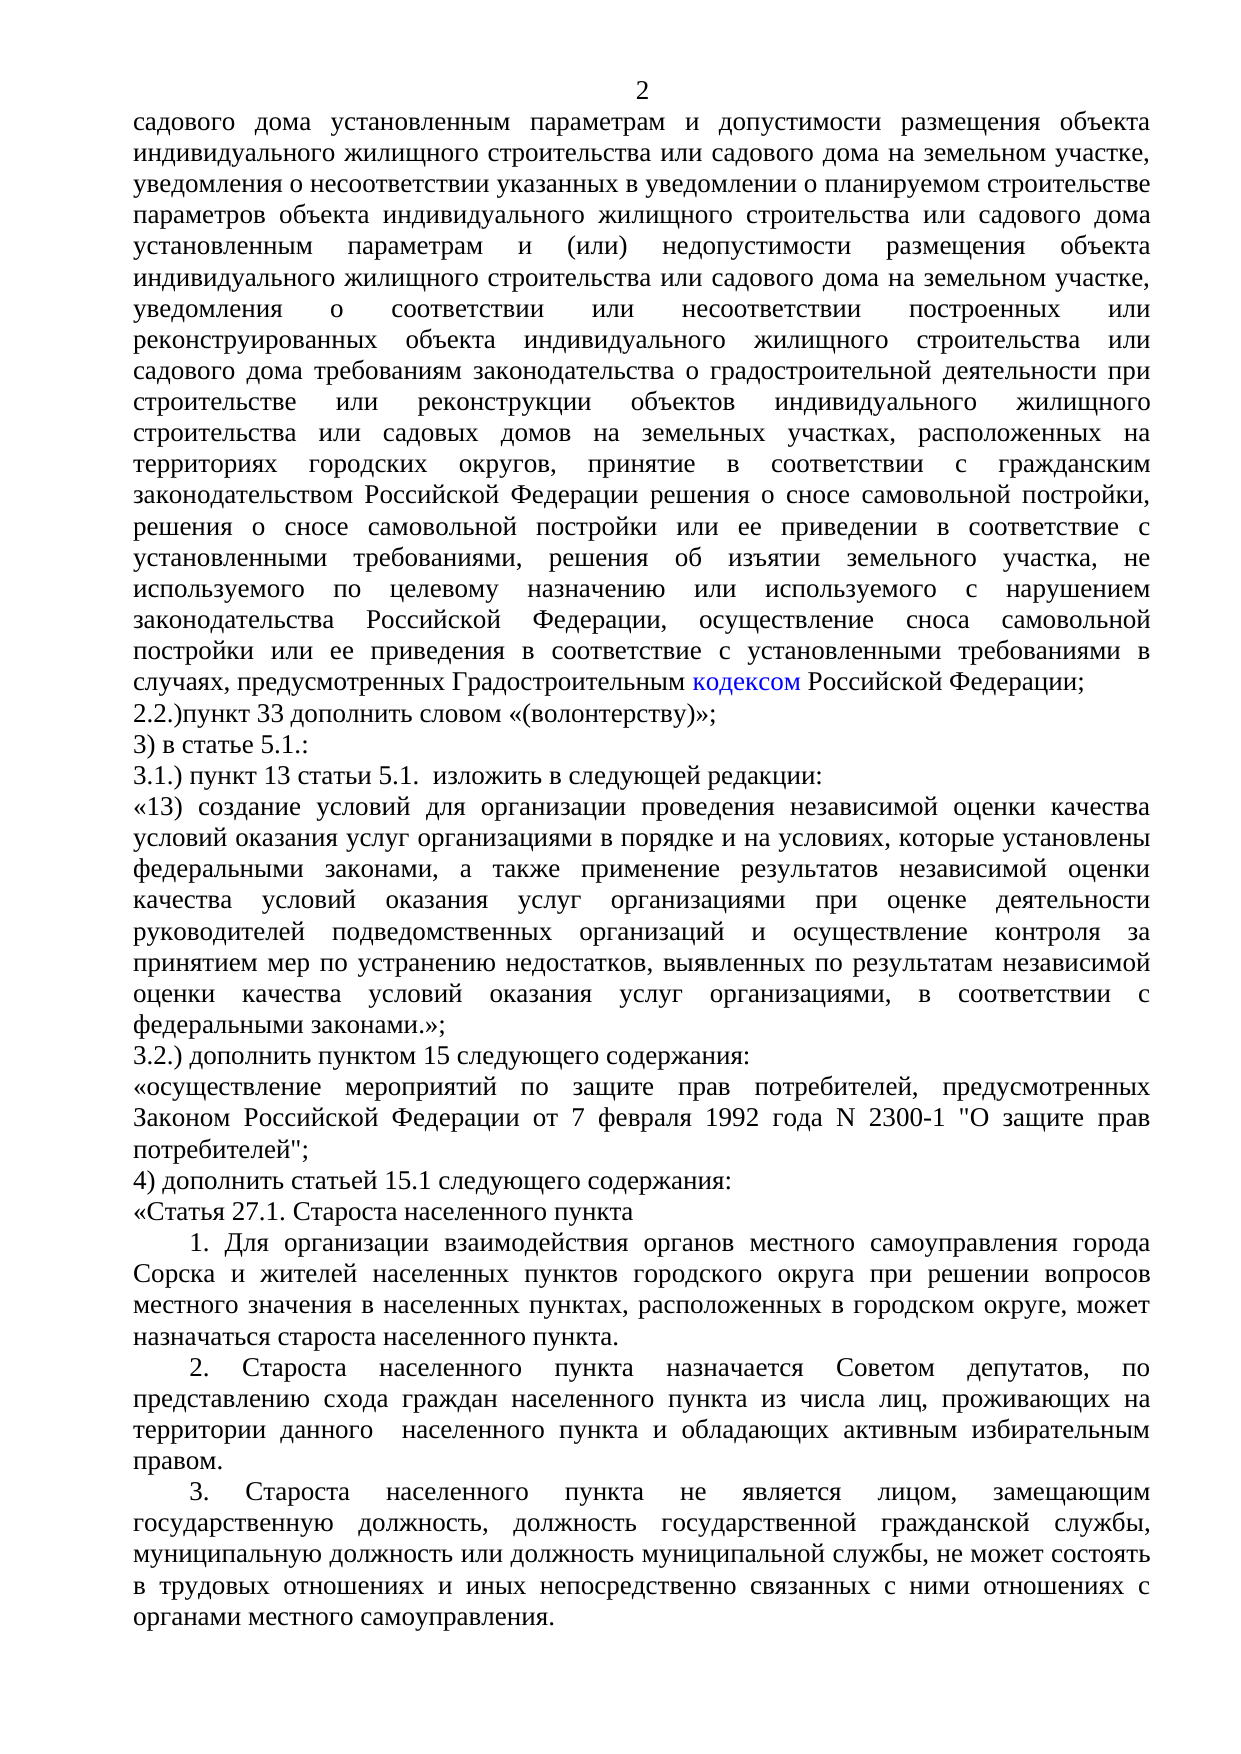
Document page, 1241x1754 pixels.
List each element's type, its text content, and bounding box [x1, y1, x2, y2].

text 3.2.) дополнить пунктом 15 следующего содержания: [133, 1039, 1152, 1070]
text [133, 105, 1152, 697]
text 4) дополнить статьей 15.1 следующего содержания: [133, 1164, 1152, 1195]
text 2.2.)пункт 33 дополнить словом «(волонтерству)»; [133, 697, 1152, 728]
text «осуществление мероприятий по защите прав потребителей, предусмотренных Законом Российской Федерации от 7 февраля 1992 года N 2300-1 "О защите прав потребителей"; [133, 1070, 1152, 1164]
text 1. Для организации взаимодействия органов местного самоуправления города Сорска и жителей населенных пунктов городского округа при решении вопросов местного значения в населенных пунктах, расположенных в городском округе, может назначаться староста населенного пункта. [133, 1226, 1152, 1351]
text 3) в статье 5.1.: [133, 728, 1152, 759]
text «13) создание условий для организации проведения независимой оценки качества условий оказания услуг организациями в порядке и на условиях, которые установлены федеральными законами, а также применение результатов независимой оценки качества условий оказания услуг организациями при оценке деятельности руководителей подведомственных организаций и осуществление контроля за принятием мер по устранению недостатков, выявленных по результатам независимой оценки качества условий оказания услуг организациями, в соответствии с федеральными законами.»; [133, 790, 1152, 1039]
text 3.1.) пункт 13 статьи 5.1. изложить в следующей редакции: [133, 759, 1152, 790]
text «Статья 27.1. Староста населенного пункта [133, 1195, 1152, 1226]
text 3. Староста населенного пункта не является лицом, замещающим государственную должность, должность государственной гражданской службы, муниципальную должность или должность муниципальной службы, не может состоять в трудовых отношениях и иных непосредственно связанных с ними отношениях с органами местного самоуправления. [133, 1475, 1152, 1631]
text 2. Староста населенного пункта назначается Советом депутатов, по представлению схода граждан населенного пункта из числа лиц, проживающих на территории данного населенного пункта и обладающих активным избирательным правом. [133, 1351, 1152, 1475]
